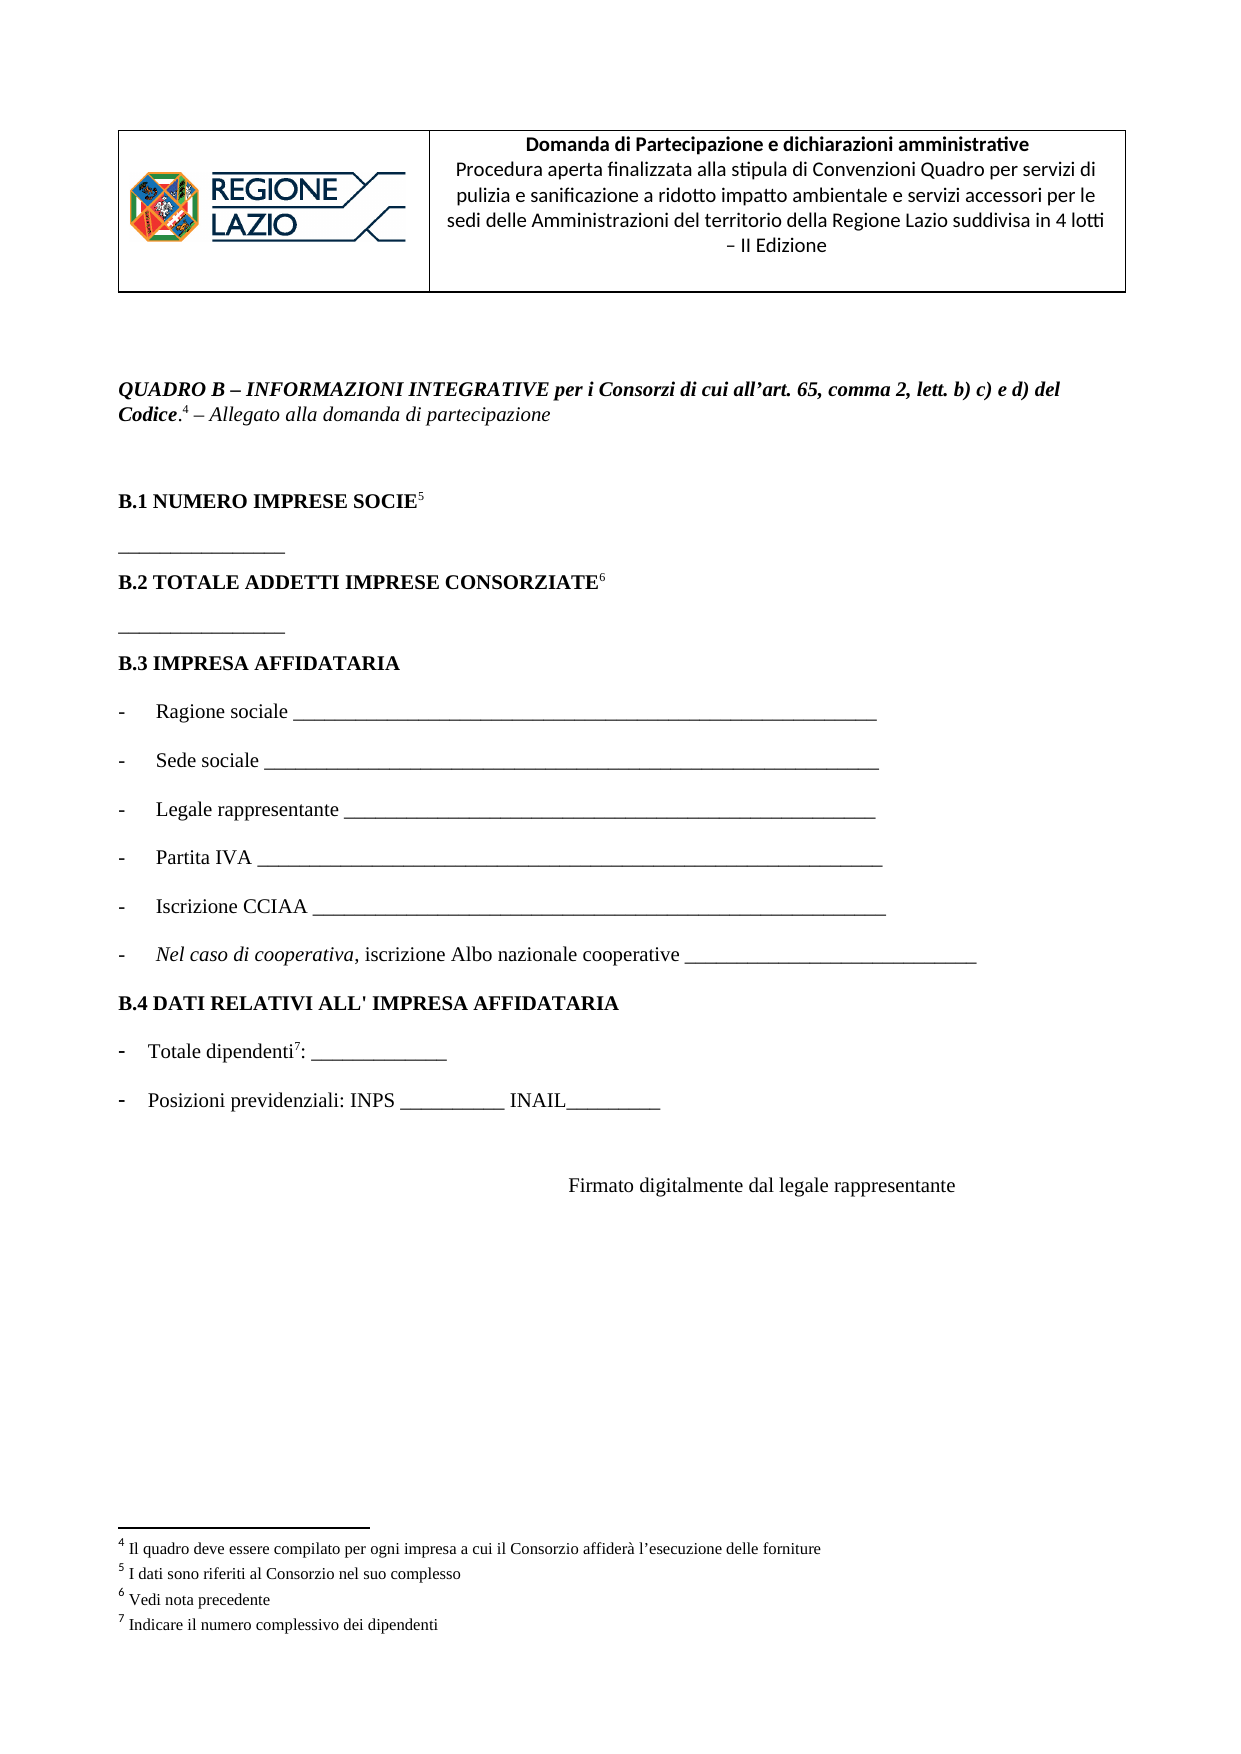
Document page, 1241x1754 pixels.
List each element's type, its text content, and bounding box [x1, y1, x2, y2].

text QUADRO B – INFORMAZIONI INTEGRATIVE per i Consorzi di cui all’art. 65, comma 2, lett. b) c) e d) del Codice. – Allegato alla domanda di partecipazione [118, 376, 1122, 426]
list Partita IVA ____________________________________________________________ [118, 845, 1122, 869]
list Legale rappresentante ___________________________________________________ [118, 796, 1122, 821]
text Firmato digitalmente dal legale rappresentante [493, 1173, 1122, 1197]
list Ragione sociale ________________________________________________________ [118, 699, 1122, 723]
list Nel caso di cooperativa, iscrizione Albo nazionale cooperative ____________________________ [118, 942, 1122, 966]
list B.3 IMPRESA AFFIDATARIA [118, 651, 1122, 675]
list B.1 NUMERO IMPRESE SOCIE [118, 489, 1122, 513]
list B.2 TOTALE ADDETTI IMPRESE CONSORZIATE [118, 570, 1122, 594]
list Posizioni previdenziali: INPS __________ INAIL_________ [118, 1088, 1122, 1112]
text ________________ [118, 612, 1122, 636]
list B.4 DATI RELATIVI ALL' IMPRESA AFFIDATARIA [118, 991, 1122, 1015]
list Totale dipendenti: _____________ [118, 1039, 1122, 1063]
text ________________ [118, 532, 1122, 556]
list Iscrizione CCIAA _______________________________________________________ [118, 893, 1122, 918]
list Sede sociale ___________________________________________________________ [118, 748, 1122, 772]
